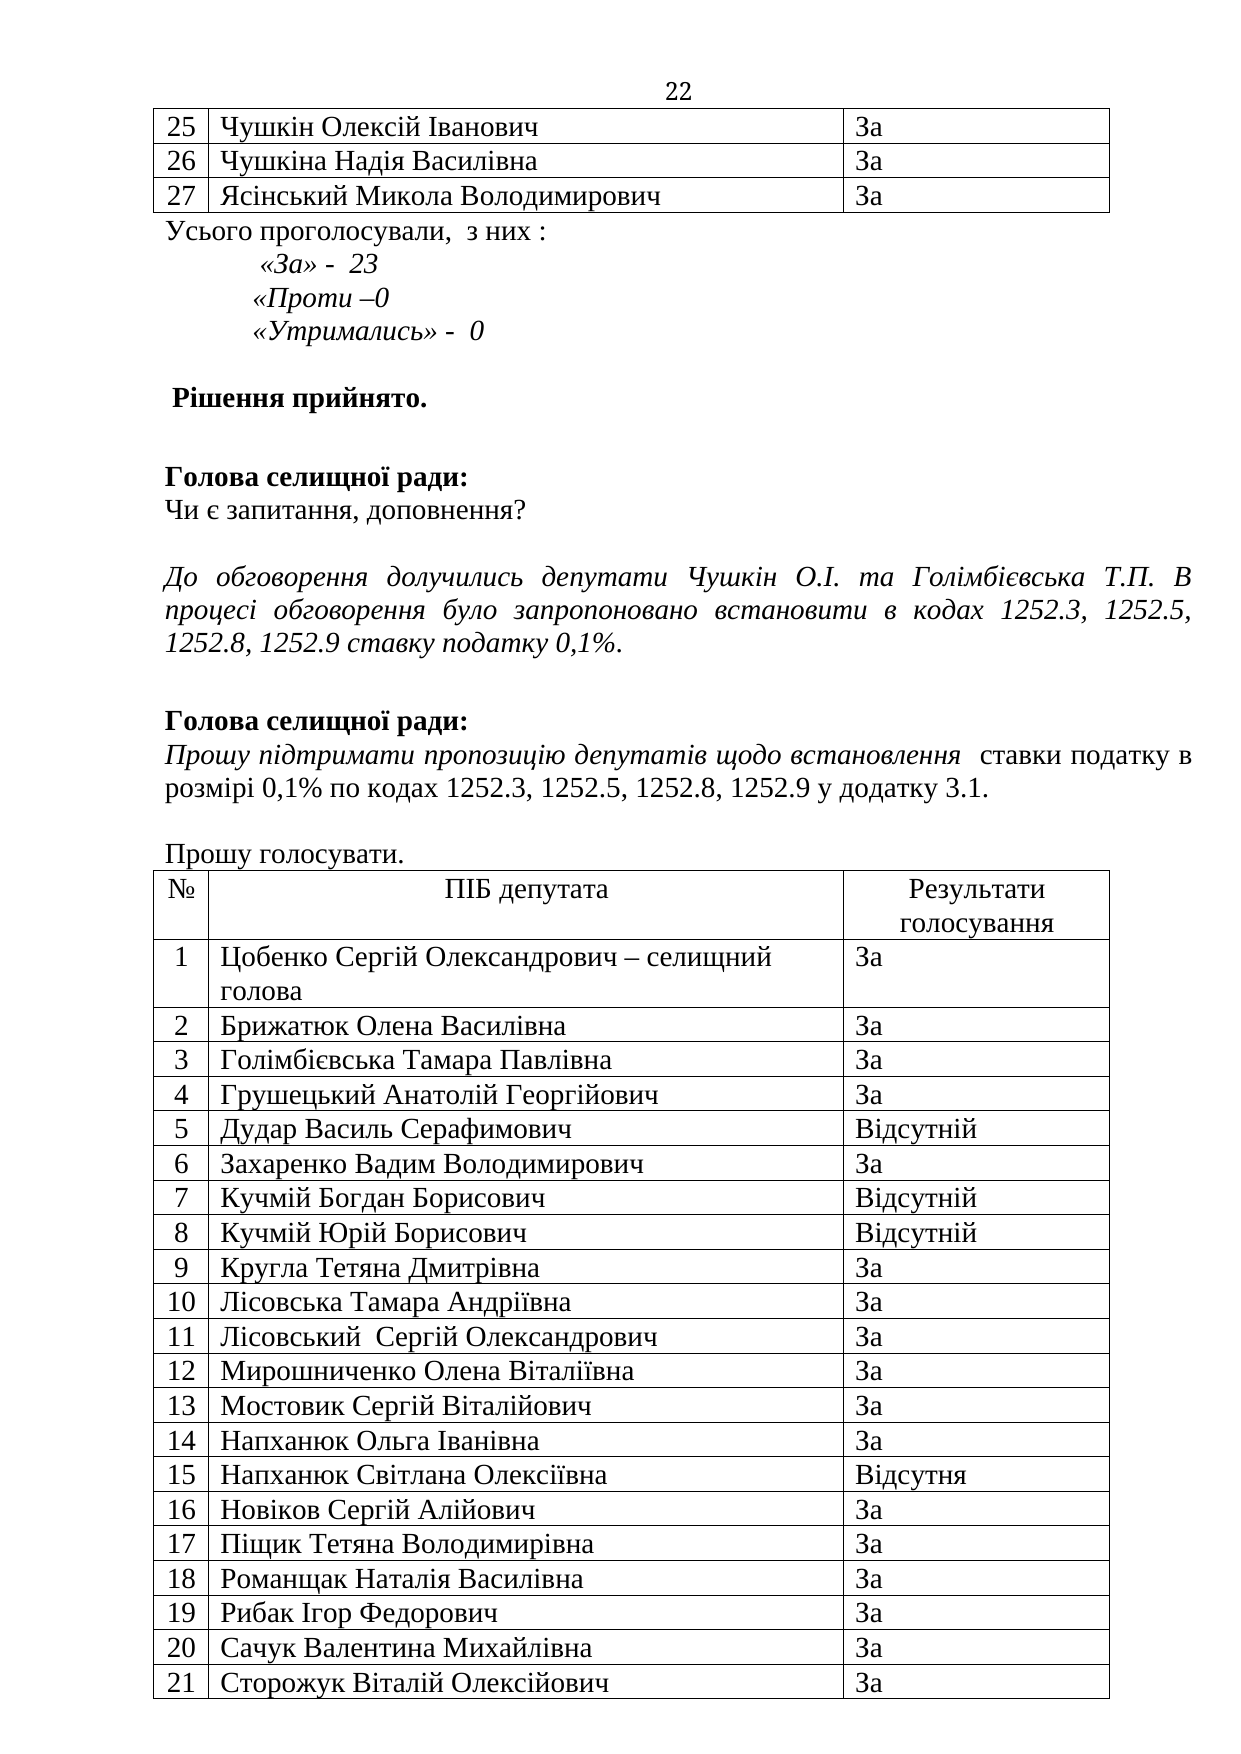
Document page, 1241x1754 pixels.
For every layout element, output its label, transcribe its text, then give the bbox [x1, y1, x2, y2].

table_cell 18 [154, 1561, 208, 1594]
subtitle Голова селищної ради: [164, 704, 1192, 737]
table_cell 6 [154, 1146, 208, 1179]
table_cell За [844, 1561, 1109, 1594]
table_cell За [844, 1630, 1109, 1664]
table_cell За [844, 1354, 1109, 1387]
table_cell 17 [154, 1526, 208, 1560]
table_cell Ясінський Микола Володимирович [209, 178, 843, 212]
table_header № [154, 871, 208, 938]
table_header Результати голосування [844, 871, 1109, 938]
table_cell 15 [154, 1457, 208, 1491]
table_cell За [844, 1042, 1109, 1076]
table_cell 4 [154, 1077, 208, 1110]
table_cell За [844, 1423, 1109, 1456]
text Прошу підтримати пропозицію депутатів щодо встановлення ставки податку в розмірі 0,1% по кодах 1252.3, 1252.5, 1252.8, 1252.9 у додатку 3.1. [164, 737, 1192, 804]
table_cell Кучмій Юрій Борисович [209, 1215, 843, 1249]
table_cell Сачук Валентина Михайлівна [209, 1630, 843, 1664]
text «Проти –0 [252, 280, 1192, 313]
table_cell Захаренко Вадим Володимирович [209, 1146, 843, 1179]
table_cell За [844, 1008, 1109, 1041]
table_cell 21 [154, 1665, 208, 1698]
table_cell Лісовський Сергій Олександрович [209, 1319, 843, 1352]
table_cell Мостовик Сергій Віталійович [209, 1388, 843, 1422]
table_cell За [844, 178, 1109, 212]
table_cell Відсутній [844, 1215, 1109, 1249]
text До обговорення долучились депутати Чушкін О.І. та Голімбієвська Т.П. В процесі обговорення було запропоновано встановити в кодах 1252.3, 1252.5, 1252.8, 1252.9 ставку податку 0,1%. [164, 560, 1192, 659]
table_cell Відсутній [844, 1181, 1109, 1214]
table_cell Чушкіна Надія Василівна [209, 144, 843, 177]
text Прошу голосувати. [164, 837, 1192, 870]
table_cell Відсутня [844, 1457, 1109, 1491]
table_cell Романщак Наталія Василівна [209, 1561, 843, 1594]
table_cell За [844, 144, 1109, 177]
table_cell За [844, 1388, 1109, 1422]
table_cell 11 [154, 1319, 208, 1352]
table_cell Рибак Ігор Федорович [209, 1596, 843, 1629]
table_cell За [844, 940, 1109, 1007]
table_cell Напханюк Світлана Олексіївна [209, 1457, 843, 1491]
table_cell За [844, 1492, 1109, 1525]
table_cell 14 [154, 1423, 208, 1456]
text Чи є запитання, доповнення? [164, 493, 1192, 526]
table_cell Чушкін Олексій Іванович [209, 109, 843, 142]
table_cell 12 [154, 1354, 208, 1387]
table_cell Новіков Сергій Алійович [209, 1492, 843, 1525]
table_cell 16 [154, 1492, 208, 1525]
table_cell 25 [154, 109, 208, 142]
table_cell Лісовська Тамара Андріївна [209, 1284, 843, 1318]
table_cell 9 [154, 1250, 208, 1283]
table_cell 27 [154, 178, 208, 212]
table_cell 10 [154, 1284, 208, 1318]
table_cell За [844, 1665, 1109, 1698]
table_cell Кучмій Богдан Борисович [209, 1181, 843, 1214]
table_cell За [844, 1596, 1109, 1629]
subtitle Голова селищної ради: [164, 460, 1192, 493]
table_cell 3 [154, 1042, 208, 1076]
text Усього проголосували, з них : [164, 213, 1192, 246]
text «За» - 23 [252, 246, 1192, 280]
table_cell 13 [154, 1388, 208, 1422]
table_cell Відсутній [844, 1111, 1109, 1145]
table_cell 26 [154, 144, 208, 177]
table_cell Грушецький Анатолій Георгійович [209, 1077, 843, 1110]
table_cell За [844, 1284, 1109, 1318]
table_cell За [844, 109, 1109, 142]
table_cell Сторожук Віталій Олексійович [209, 1665, 843, 1698]
table_cell Кругла Тетяна Дмитрівна [209, 1250, 843, 1283]
table_cell 2 [154, 1008, 208, 1041]
table_cell Голімбієвська Тамара Павлівна [209, 1042, 843, 1076]
text Рішення прийнято. [164, 380, 1192, 414]
table_cell За [844, 1319, 1109, 1352]
table_cell Цобенко Сергій Олександрович – селищний голова [209, 940, 843, 1007]
table_cell 20 [154, 1630, 208, 1664]
table_cell 7 [154, 1181, 208, 1214]
table_cell За [844, 1250, 1109, 1283]
table_cell Мирошниченко Олена Віталіївна [209, 1354, 843, 1387]
table_header ПІБ депутата [209, 871, 843, 938]
table_cell Напханюк Ольга Іванівна [209, 1423, 843, 1456]
table_cell 19 [154, 1596, 208, 1629]
table_cell За [844, 1526, 1109, 1560]
text «Утримались» - 0 [252, 313, 1192, 347]
table_cell Брижатюк Олена Василівна [209, 1008, 843, 1041]
table_cell За [844, 1146, 1109, 1179]
table_cell За [844, 1077, 1109, 1110]
table_cell 8 [154, 1215, 208, 1249]
table_cell Дудар Василь Серафимович [209, 1111, 843, 1145]
table_cell 5 [154, 1111, 208, 1145]
table_cell 1 [154, 940, 208, 1007]
table_cell Піщик Тетяна Володимирівна [209, 1526, 843, 1560]
